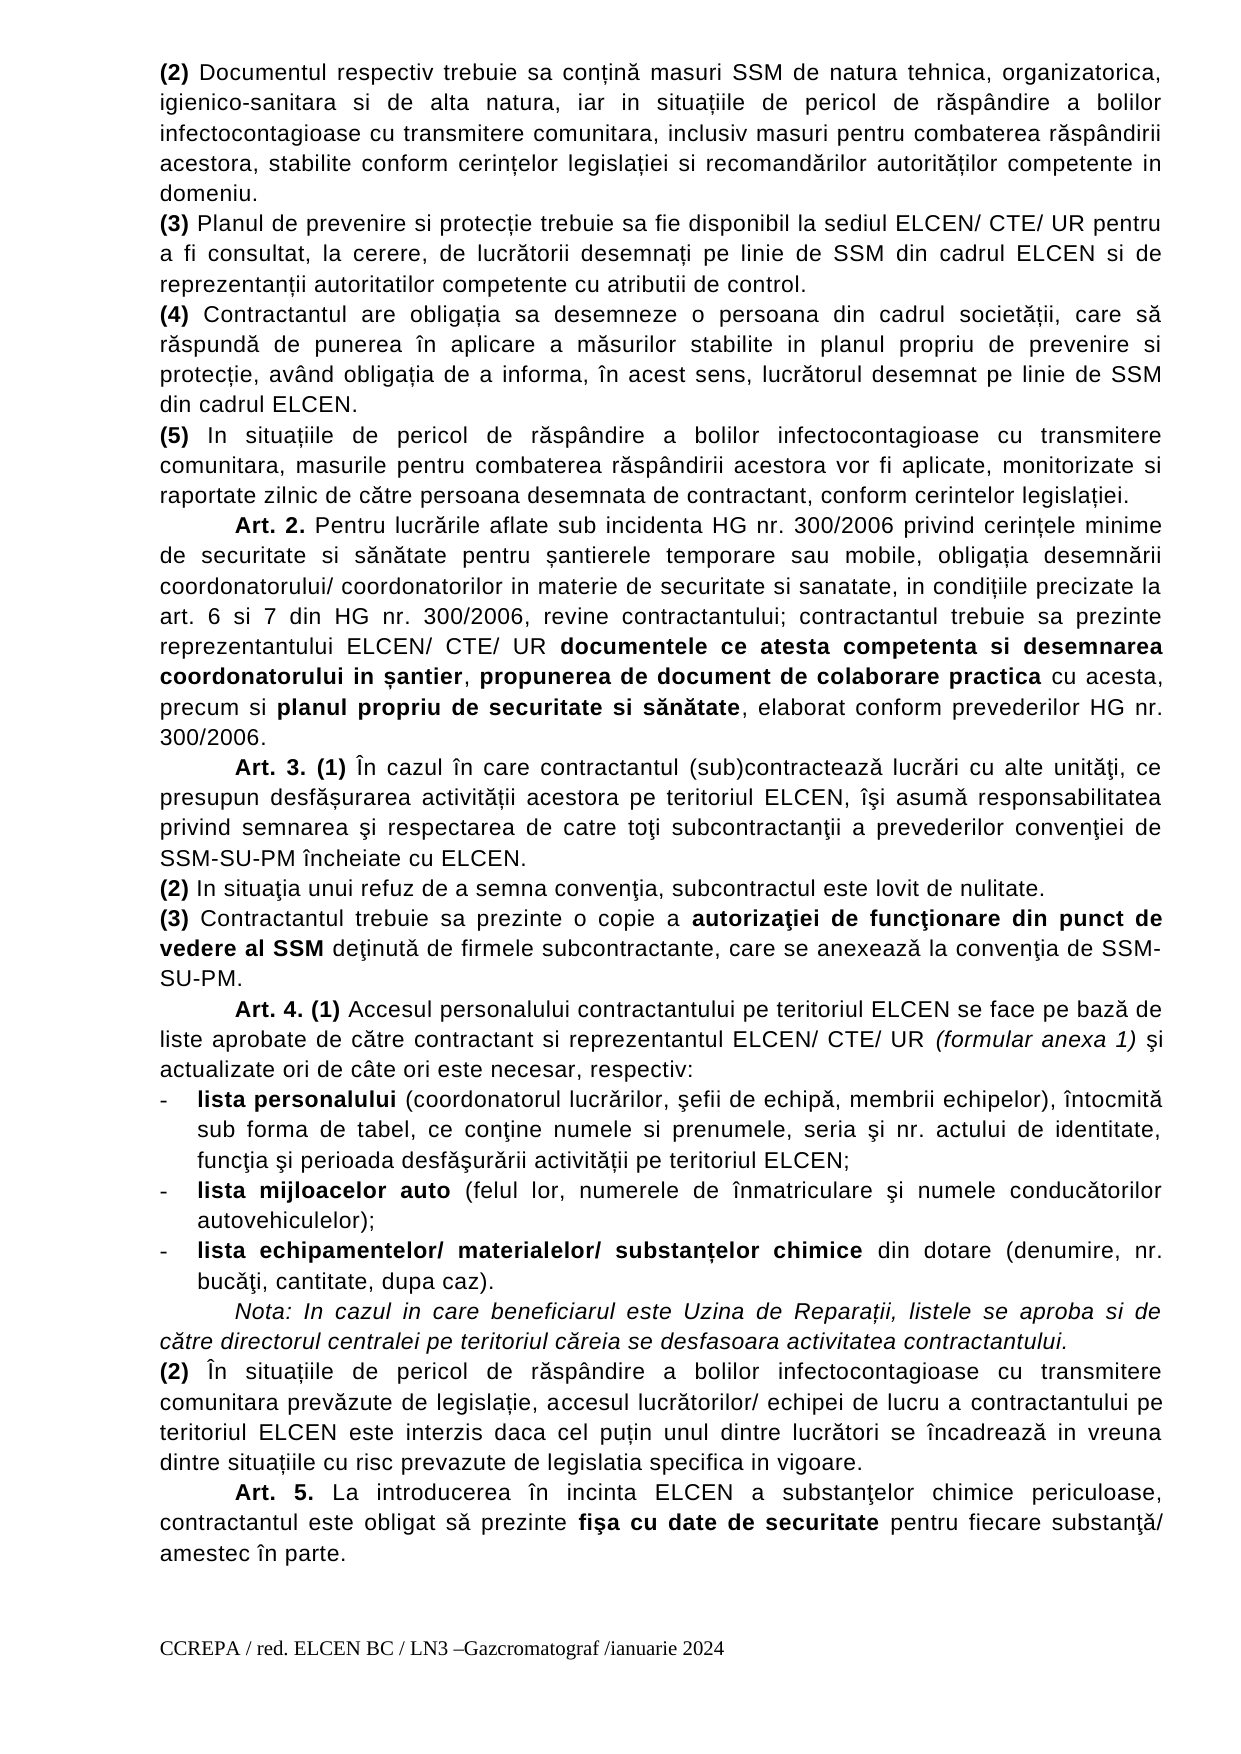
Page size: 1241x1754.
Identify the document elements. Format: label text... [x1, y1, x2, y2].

list lista mijloacelor auto (felul lor, numerele de înmatriculare şi numele conducǎtorilor autovehiculelor); [159, 1177, 1163, 1233]
text (3) Planul de prevenire si protecție trebuie sa fie disponibil la sediul ELCEN/ CTE/ UR pentru a fi consultat, la cerere, de lucrătorii desemnați pe linie de SSM din cadrul ELCEN si de reprezentanții autoritatilor competente cu atributii de control. [159, 210, 1163, 297]
text Art. 5. La introducerea în incinta ELCEN a substanţelor chimice periculoase, contractantul este obligat sǎ prezinte fişa cu date de securitate pentru fiecare substanţǎ/ amestec în parte. [159, 1479, 1163, 1566]
text Nota: In cazul in care beneficiarul este Uzina de Reparații, listele se aproba si de către directorul centralei pe teritoriul căreia se desfasoara activitatea contractantului. [159, 1298, 1163, 1354]
text Art. 4. (1) Accesul personalului contractantului pe teritoriul ELCEN se face pe bază de liste aprobate de către contractant si reprezentantul ELCEN/ CTE/ UR (formular anexa 1) şi actualizate ori de câte ori este necesar, respectiv: [159, 996, 1163, 1082]
text (2) În situațiile de pericol de răspândire a bolilor infectocontagioase cu transmitere comunitara prevăzute de legislație, accesul lucrătorilor/ echipei de lucru a contractantului pe teritoriul ELCEN este interzis daca cel puțin unul dintre lucrători se încadrează in vreuna dintre situațiile cu risc prevazute de legislatia specifica in vigoare. [159, 1358, 1163, 1475]
text Art. 2. Pentru lucrările aflate sub incidenta HG nr. 300/2006 privind cerințele minime de securitate si sănătate pentru șantierele temporare sau mobile, obligația desemnării coordonatorului/ coordonatorilor in materie de securitate si sanatate, in condițiile precizate la art. 6 si 7 din HG nr. 300/2006, revine contractantului; contractantul trebuie sa prezinte reprezentantului ELCEN/ CTE/ UR documentele ce atesta competenta si desemnarea coordonatorului in șantier, propunerea de document de colaborare practica cu acesta, precum si planul propriu de securitate si sănătate, elaborat conform prevederilor HG nr. 300/2006. [159, 512, 1163, 750]
text (2) In situaţia unui refuz de a semna convenţia, subcontractul este lovit de nulitate. [159, 875, 1163, 901]
text (3) Contractantul trebuie sa prezinte o copie a autorizaţiei de funcţionare din punct de vedere al SSM deţinutǎ de firmele subcontractante, care se anexeazǎ la convenţia de SSM-SU-PM. [159, 905, 1163, 992]
text (5) In situațiile de pericol de răspândire a bolilor infectocontagioase cu transmitere comunitara, masurile pentru combaterea răspândirii acestora vor fi aplicate, monitorizate si raportate zilnic de către persoana desemnata de contractant, conform cerintelor legislației. [159, 422, 1163, 508]
text (2) Documentul respectiv trebuie sa conțină masuri SSM de natura tehnica, organizatorica, igienico-sanitara si de alta natura, iar in situațiile de pericol de răspândire a bolilor infectocontagioase cu transmitere comunitara, inclusiv masuri pentru combaterea răspândirii acestora, stabilite conform cerințelor legislației si recomandărilor autorităților competente in domeniu. [159, 59, 1163, 206]
text Art. 3. (1) În cazul în care contractantul (sub)contracteazǎ lucrǎri cu alte unităţi, ce presupun desfășurarea activității acestora pe teritoriul ELCEN, îşi asumǎ responsabilitatea privind semnarea şi respectarea de catre toţi subcontractanţii a prevederilor convenţiei de SSM-SU-PM încheiate cu ELCEN. [159, 754, 1163, 871]
list lista personalului (coordonatorul lucrǎrilor, şefii de echipǎ, membrii echipelor), întocmită sub forma de tabel, ce conţine numele si prenumele, seria şi nr. actului de identitate, funcţia şi perioada desfǎşurǎrii activității pe teritoriul ELCEN; [159, 1086, 1163, 1173]
list lista echipamentelor/ materialelor/ substanțelor chimice din dotare (denumire, nr. bucǎţi, cantitate, dupa caz). [159, 1237, 1163, 1294]
text (4) Contractantul are obligația sa desemneze o persoana din cadrul societății, care să răspundă de punerea în aplicare a măsurilor stabilite in planul propriu de prevenire si protecție, având obligația de a informa, în acest sens, lucrătorul desemnat pe linie de SSM din cadrul ELCEN. [159, 301, 1163, 418]
